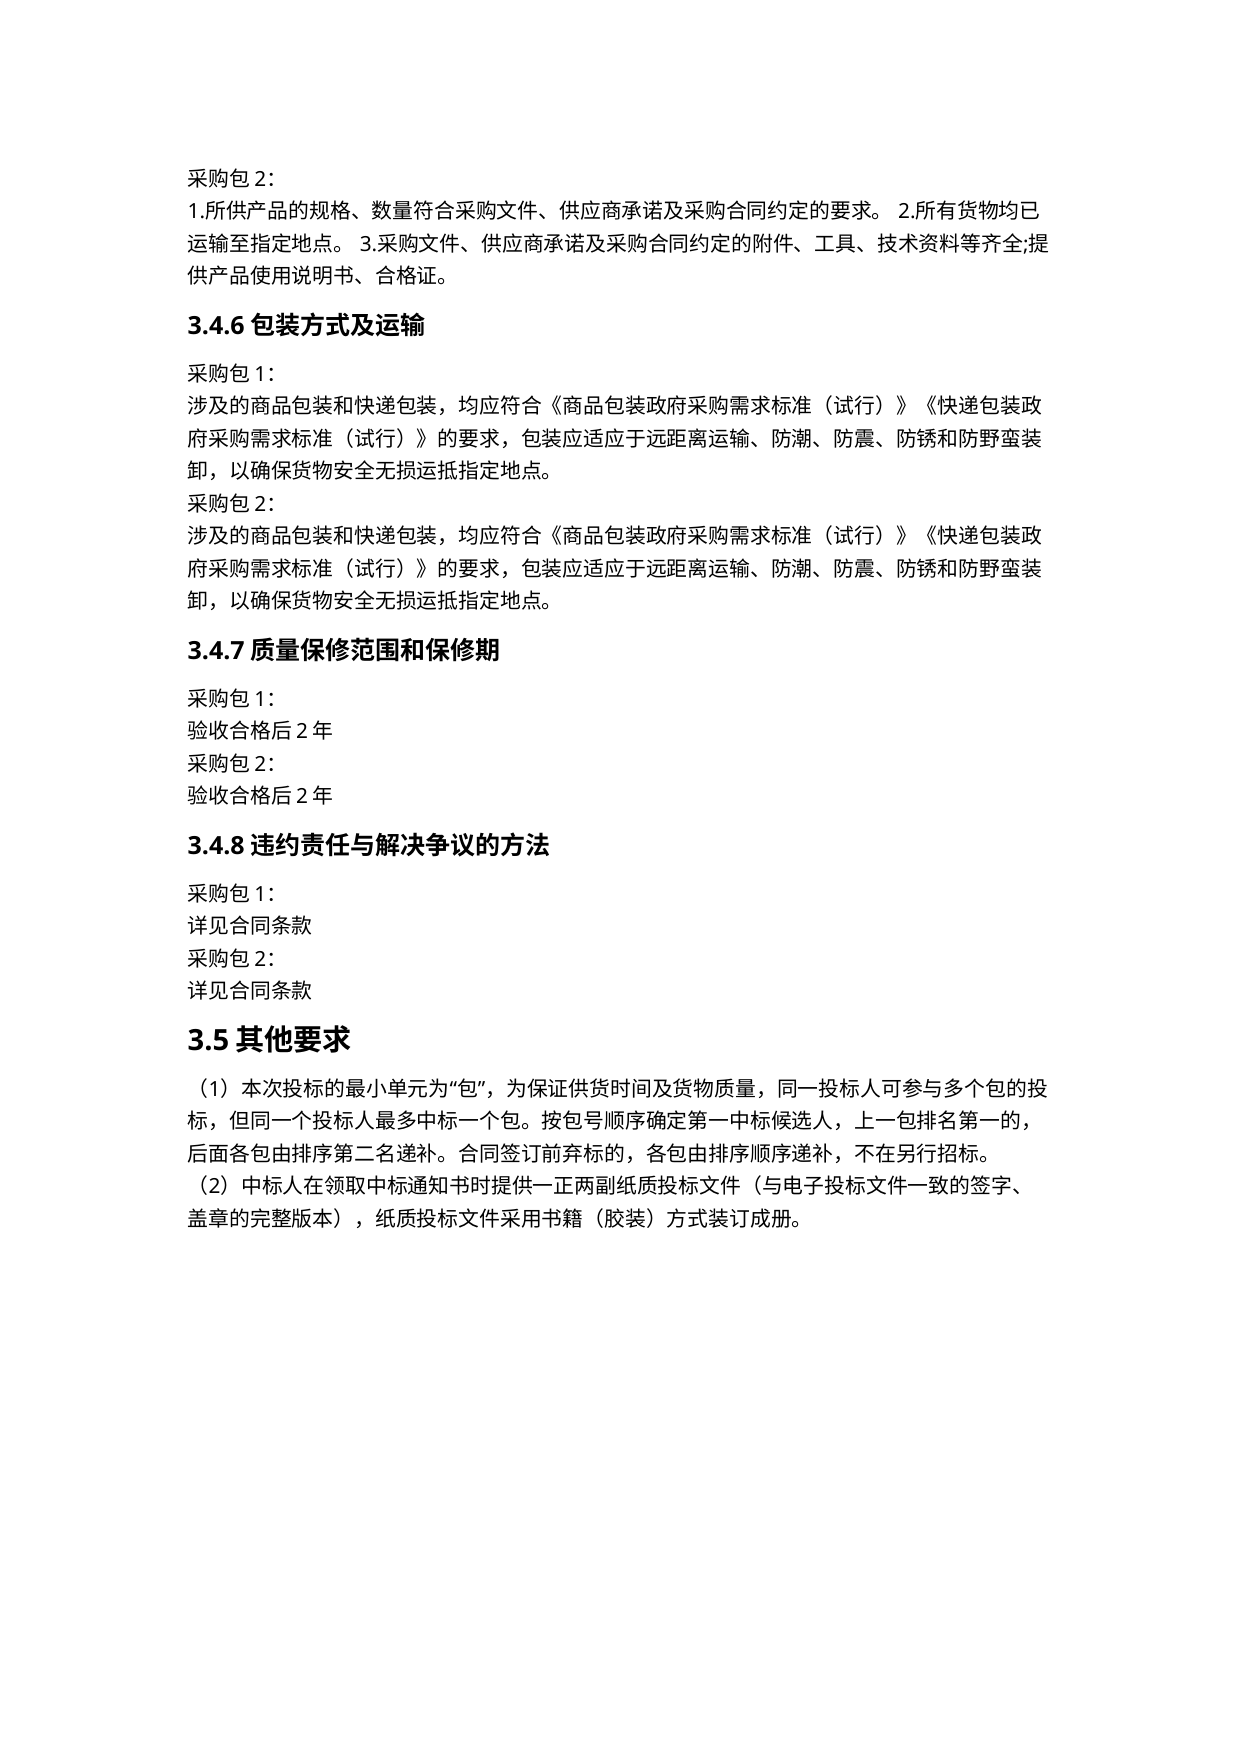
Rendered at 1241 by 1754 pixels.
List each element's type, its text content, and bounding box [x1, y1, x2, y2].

text 3.4.7质量保修范围和保修期 [187, 617, 1053, 682]
text 3.5其他要求 [187, 1007, 1053, 1072]
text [187, 194, 1053, 292]
text 验收合格后2年 [187, 714, 1053, 747]
text 采购包2： [187, 487, 1053, 519]
text 3.4.6包装方式及运输 [187, 292, 1053, 357]
text 涉及的商品包装和快递包装，均应符合《商品包装政府采购需求标准（试行）》《快递包装政府采购需求标准（试行）》的要求，包装应适应于远距离运输、防潮、防震、防锈和防野蛮装卸，以确保货物安全无损运抵指定地点。 [187, 519, 1053, 617]
text 详见合同条款 [187, 974, 1053, 1007]
text 采购包2： [187, 942, 1053, 974]
text 涉及的商品包装和快递包装，均应符合《商品包装政府采购需求标准（试行）》《快递包装政府采购需求标准（试行）》的要求，包装应适应于远距离运输、防潮、防震、防锈和防野蛮装卸，以确保货物安全无损运抵指定地点。 [187, 389, 1053, 487]
text 采购包1： [187, 682, 1053, 714]
text 验收合格后2年 [187, 779, 1053, 812]
text （1）本次投标的最小单元为“包”，为保证供货时间及货物质量，同一投标人可参与多个包的投标，但同一个投标人最多中标一个包。按包号顺序确定第一中标候选人，上一包排名第一的，后面各包由排序第二名递补。合同签订前弃标的，各包由排序顺序递补，不在另行招标。 （2）中标人在领取中标通知书时提供一正两副纸质投标文件（与电子投标文件一致的签字、盖章的完整版本），纸质投标文件采用书籍（胶装）方式装订成册。 [187, 1072, 1053, 1234]
text 采购包1： [187, 357, 1053, 389]
text 采购包2： [187, 162, 1053, 194]
text 详见合同条款 [187, 909, 1053, 942]
text 采购包1： [187, 877, 1053, 909]
text 采购包2： [187, 747, 1053, 779]
text 3.4.8违约责任与解决争议的方法 [187, 812, 1053, 877]
